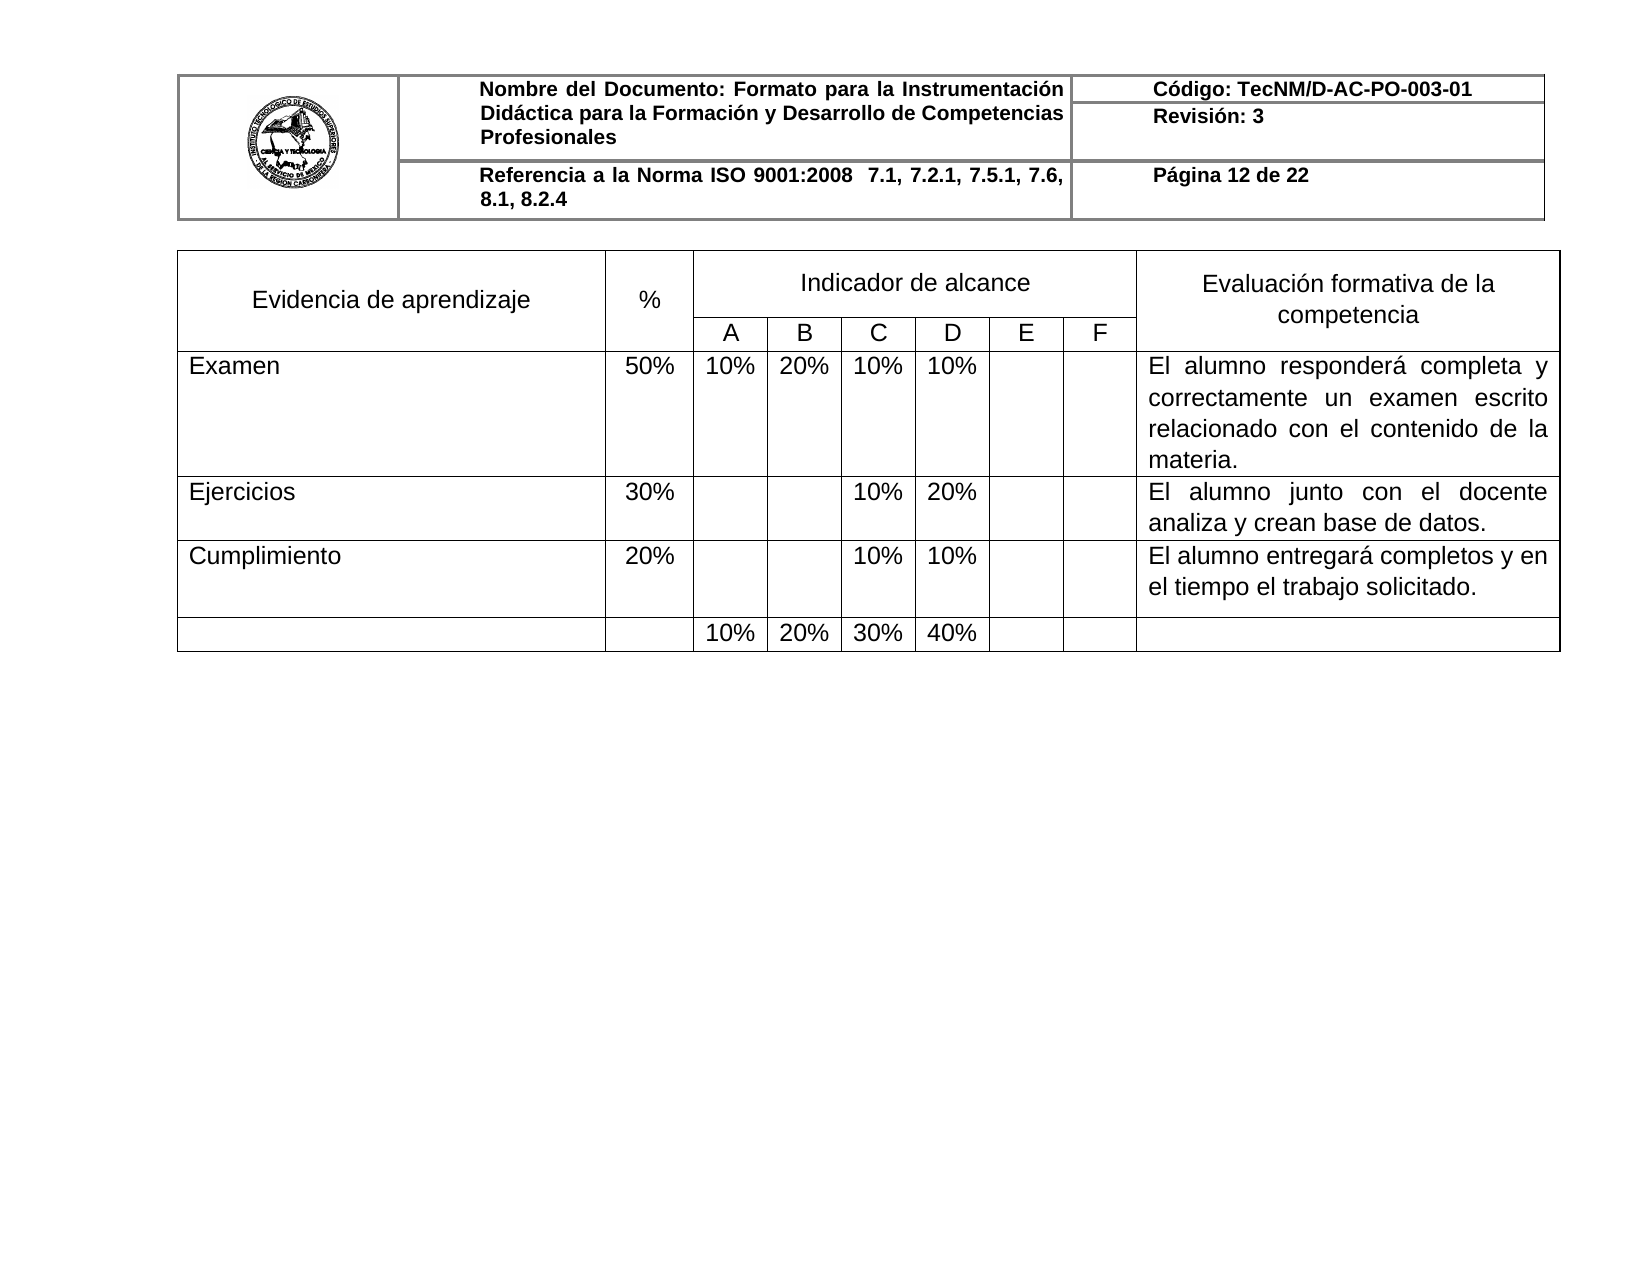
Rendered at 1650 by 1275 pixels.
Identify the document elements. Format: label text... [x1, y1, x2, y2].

table_header Indicador de alcance [694, 251, 1136, 317]
picture [246, 95, 340, 189]
table_cell Examen [178, 352, 605, 476]
table_cell 10% [694, 618, 767, 651]
table_cell [1064, 618, 1136, 651]
table_cell 10% [842, 541, 915, 617]
table_cell [768, 477, 841, 540]
table_cell 10% [842, 477, 915, 540]
table_cell D [916, 318, 989, 351]
table_cell Cumplimiento [178, 541, 605, 617]
table_cell B [768, 318, 841, 351]
table_cell 40% [916, 618, 989, 651]
table_cell 10% [842, 352, 915, 476]
table_cell A [694, 318, 767, 351]
table_cell 50% [606, 352, 693, 476]
table_cell El alumno entregará completos y en el tiempo el trabajo solicitado. [1137, 541, 1559, 617]
table_cell 30% [842, 618, 915, 651]
table_cell [990, 541, 1063, 617]
table_cell 10% [694, 352, 767, 476]
table_cell 20% [768, 618, 841, 651]
table_cell 20% [768, 352, 841, 476]
table_cell Ejercicios [178, 477, 605, 540]
table_cell [1064, 352, 1136, 476]
table_cell [990, 618, 1063, 651]
table_cell C [842, 318, 915, 351]
table_cell 20% [916, 477, 989, 540]
table_cell [178, 618, 605, 651]
table_cell 20% [606, 541, 693, 617]
table_cell [694, 477, 767, 540]
table_cell El alumno responderá completa y correctamente un examen escrito relacionado con el contenido de la materia. [1137, 352, 1559, 476]
table_header Evaluación formativa de la competencia [1137, 251, 1559, 351]
table_cell 30% [606, 477, 693, 540]
table_cell [1137, 618, 1559, 651]
table_cell [990, 477, 1063, 540]
table_cell [1064, 477, 1136, 540]
table_cell [1064, 541, 1136, 617]
table_cell [768, 541, 841, 617]
table_cell [694, 541, 767, 617]
table_header Evidencia de aprendizaje [178, 251, 605, 351]
table_cell El alumno junto con el docente analiza y crean base de datos. [1137, 477, 1559, 540]
table_cell F [1064, 318, 1136, 351]
table_cell E [990, 318, 1063, 351]
table_cell [990, 352, 1063, 476]
table_cell 10% [916, 352, 989, 476]
table_cell [606, 618, 693, 651]
table_header % [606, 251, 693, 351]
table_cell 10% [916, 541, 989, 617]
